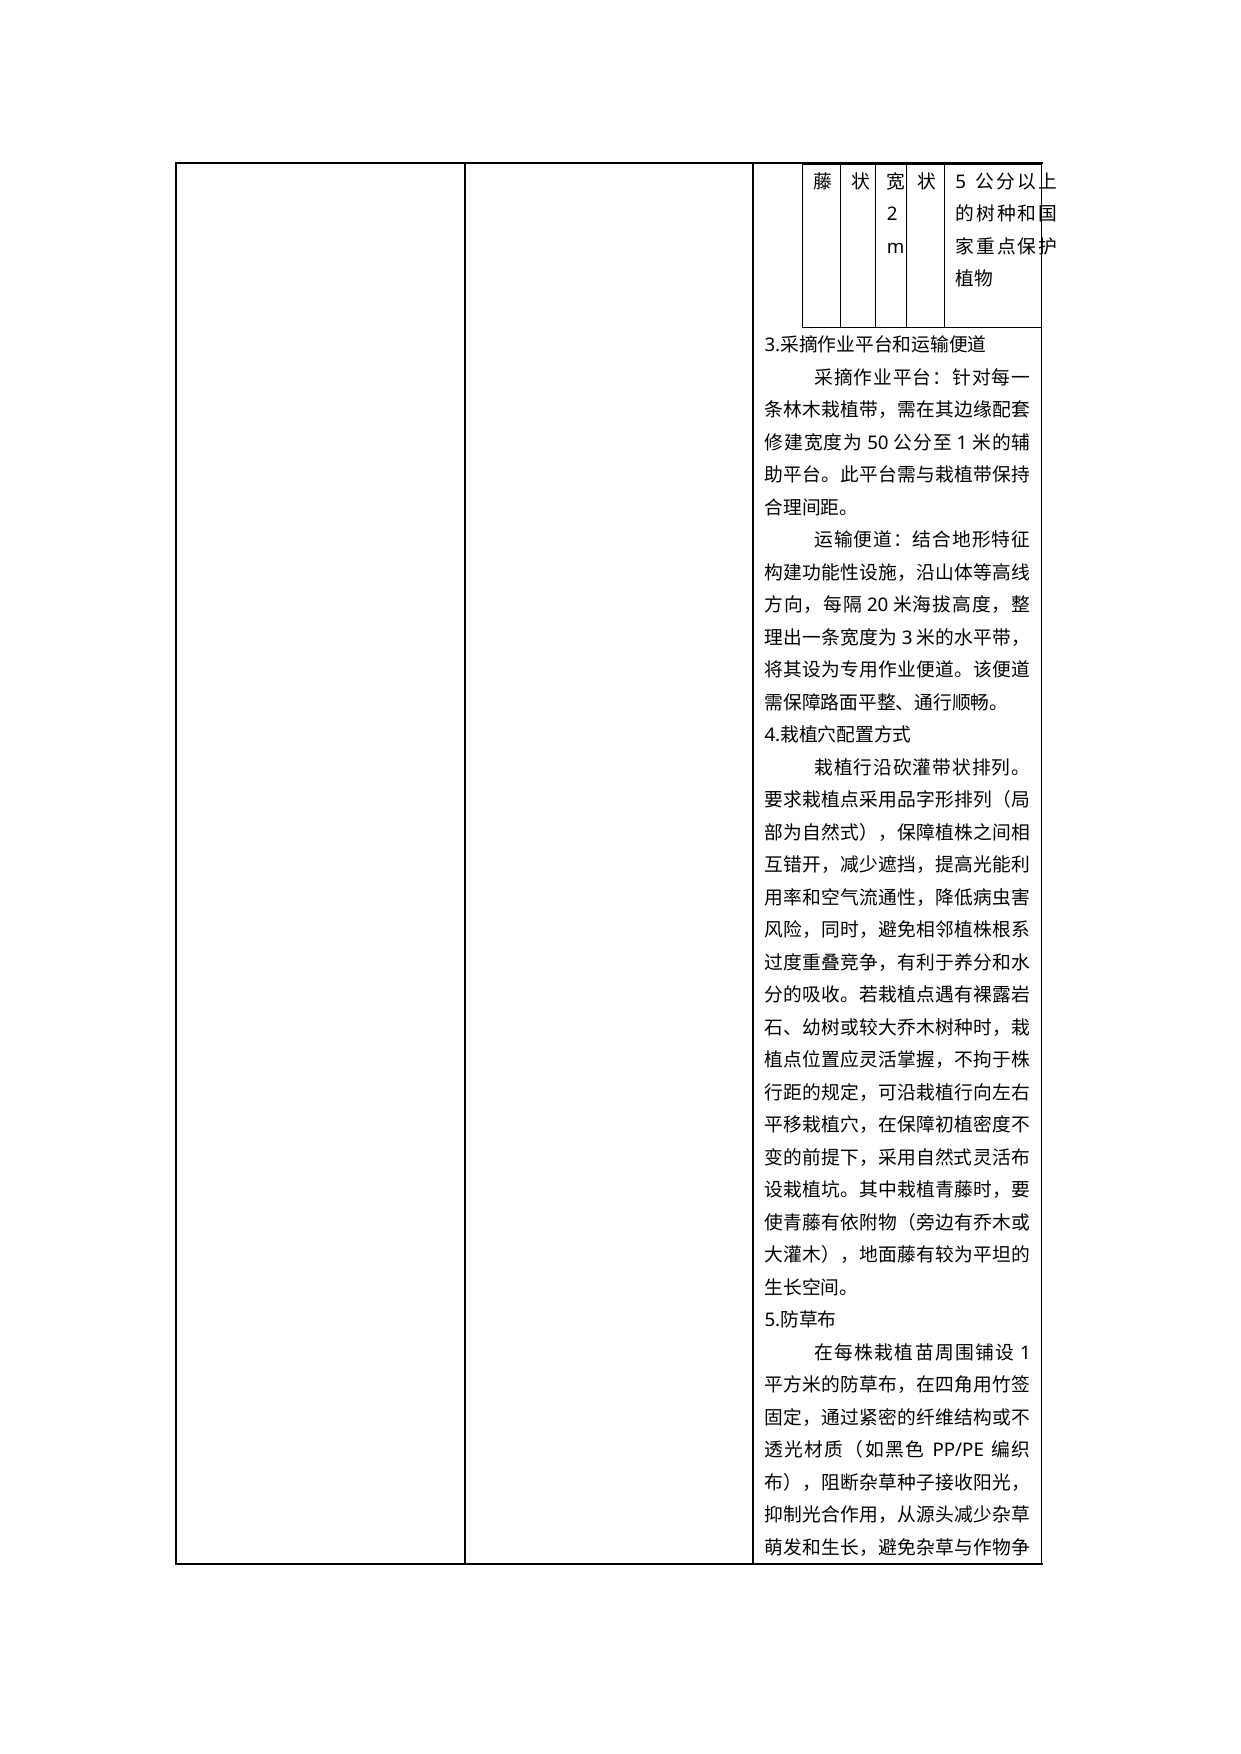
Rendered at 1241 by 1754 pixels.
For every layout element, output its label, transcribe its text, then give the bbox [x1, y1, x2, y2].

table_cell ★ [466, 164, 752, 1563]
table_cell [754, 164, 1041, 1563]
table_cell 3 [177, 164, 464, 1563]
